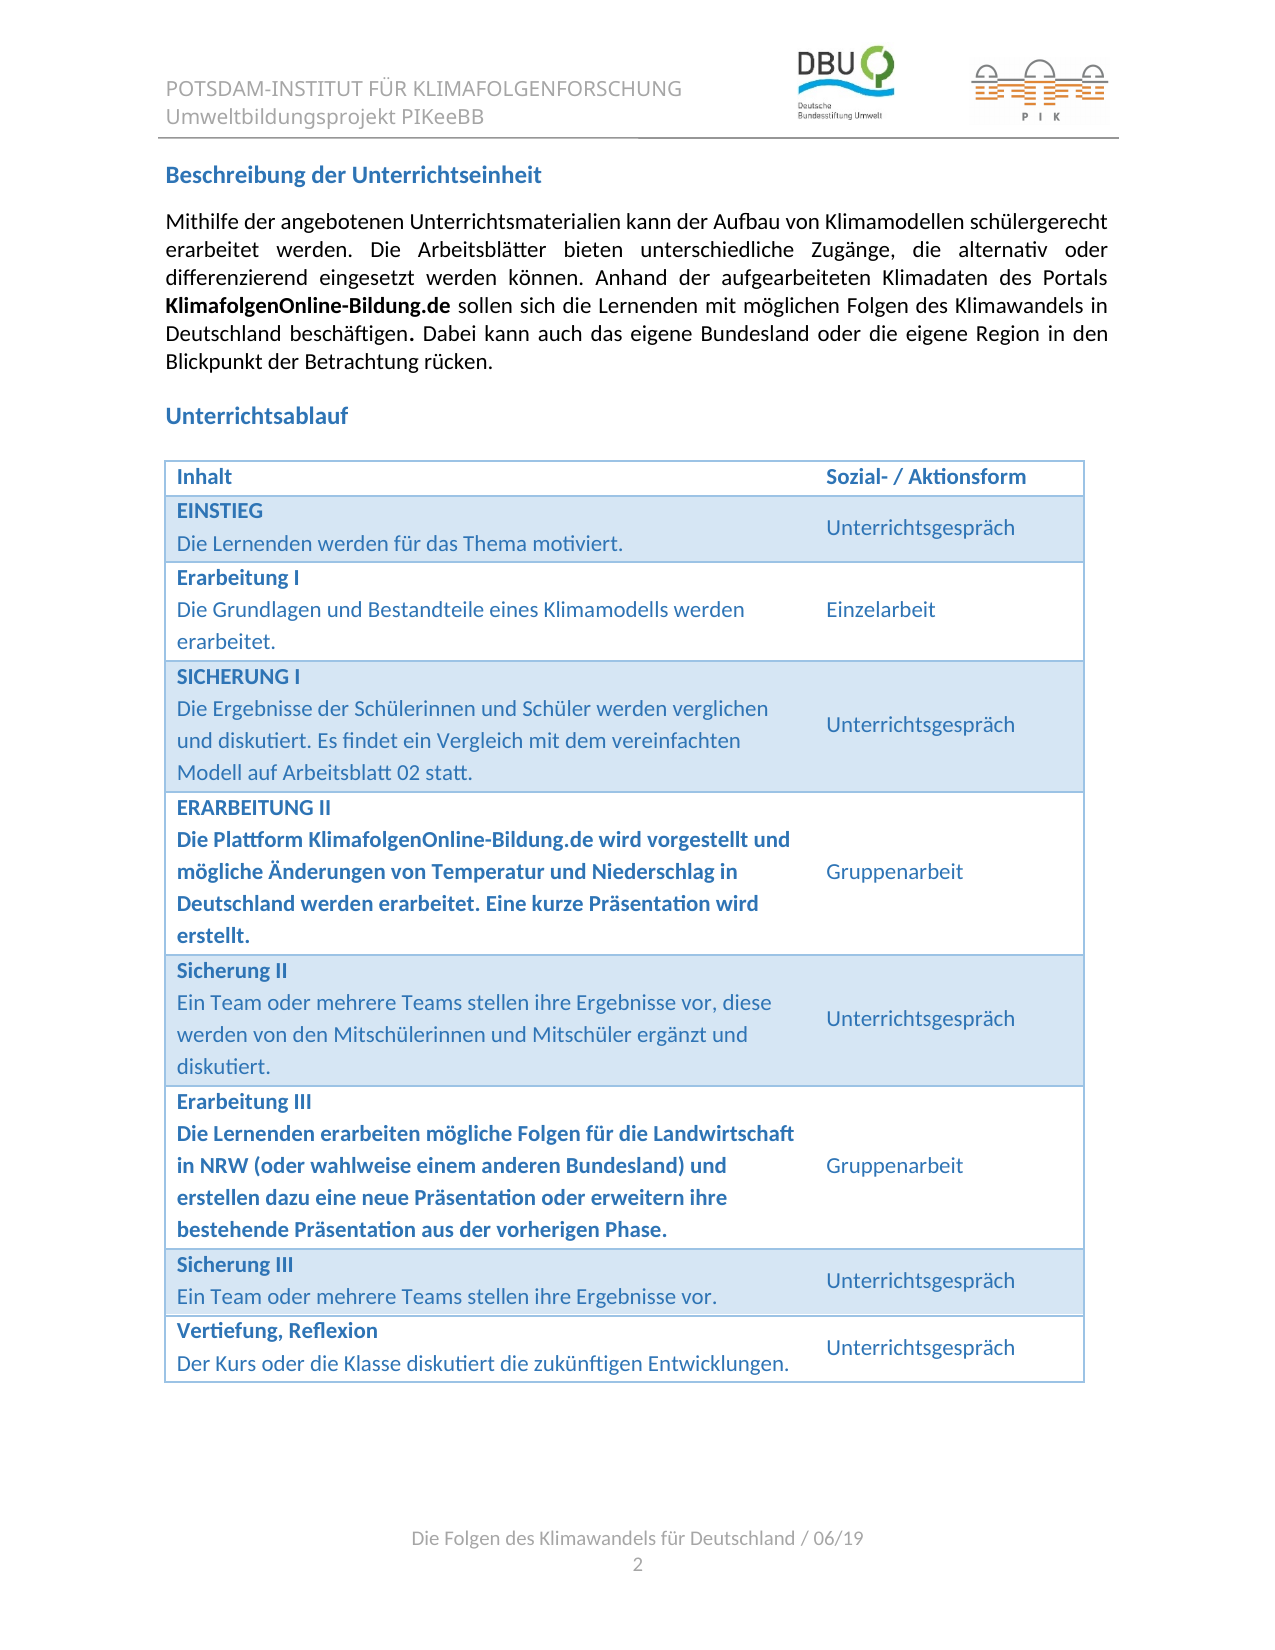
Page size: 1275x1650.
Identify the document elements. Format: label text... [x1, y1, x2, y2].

table_cell Gruppenarbeit [815, 793, 1083, 954]
table_cell Erarbeitung I Die Grundlagen und Bestandteile eines Klimamodells werden erarbeitet. [166, 563, 815, 660]
table_cell Unterrichtsgespräch [815, 1317, 1083, 1381]
table_cell Sicherung III Ein Team oder mehrere Teams stellen ihre Ergebnisse vor. [166, 1250, 815, 1314]
table_cell Einzelarbeit [815, 563, 1083, 660]
table_cell Gruppenarbeit [815, 1087, 1083, 1248]
table_cell SICHERUNG I Die Ergebnisse der Schülerinnen und Schüler werden verglichen und diskutiert. Es findet ein Vergleich mit dem vereinfachten Modell auf Arbeitsblatt 02 statt. [166, 662, 815, 791]
text Mithilfe der angebotenen Unterrichtsmaterialien kann der Aufbau von Klimamodellen schülergerecht erarbeitet werden. Die Arbeitsblätter bieten unterschiedliche Zugänge, die alternativ oder differenzierend eingesetzt werden können. Anhand der aufgearbeiteten Klimadaten des Portals KlimafolgenOnline-Bildung.de sollen sich die Lernenden mit möglichen Folgen des Klimawandels in Deutschland beschäftigen. Dabei kann auch das eigene Bundesland oder die eigene Region in den Blickpunkt der Betrachtung rücken. [165, 207, 1109, 375]
table_cell ERARBEITUNG II Die Plattform KlimafolgenOnline-Bildung.de wird vorgestellt und mögliche Änderungen von Temperatur und Niederschlag in Deutschland werden erarbeitet. Eine kurze Präsentation wird erstellt. [166, 793, 815, 954]
table_cell Unterrichtsgespräch [815, 497, 1083, 561]
table_cell Sicherung II Ein Team oder mehrere Teams stellen ihre Ergebnisse vor, diese werden von den Mitschülerinnen und Mitschüler ergänzt und diskutiert. [166, 956, 815, 1085]
table_header Sozial- / Aktionsform [815, 462, 1083, 494]
table_header Inhalt [166, 462, 815, 494]
text Beschreibung der Unterrichtseinheit [165, 159, 1109, 190]
table_cell Vertiefung, Reflexion Der Kurs oder die Klasse diskutiert die zukünftigen Entwicklungen. [166, 1317, 815, 1381]
text Unterrichtsablauf [165, 400, 1109, 431]
table_cell Erarbeitung III Die Lernenden erarbeiten mögliche Folgen für die Landwirtschaft in NRW (oder wahlweise einem anderen Bundesland) und erstellen dazu eine neue Präsentation oder erweitern ihre bestehende Präsentation aus der vorherigen Phase. [166, 1087, 815, 1248]
table_cell Unterrichtsgespräch [815, 956, 1083, 1085]
picture [795, 42, 895, 118]
table_cell Unterrichtsgespräch [815, 662, 1083, 791]
table_cell Unterrichtsgespräch [815, 1250, 1083, 1314]
table_cell EINSTIEG Die Lernenden werden für das Thema motiviert. [166, 497, 815, 561]
